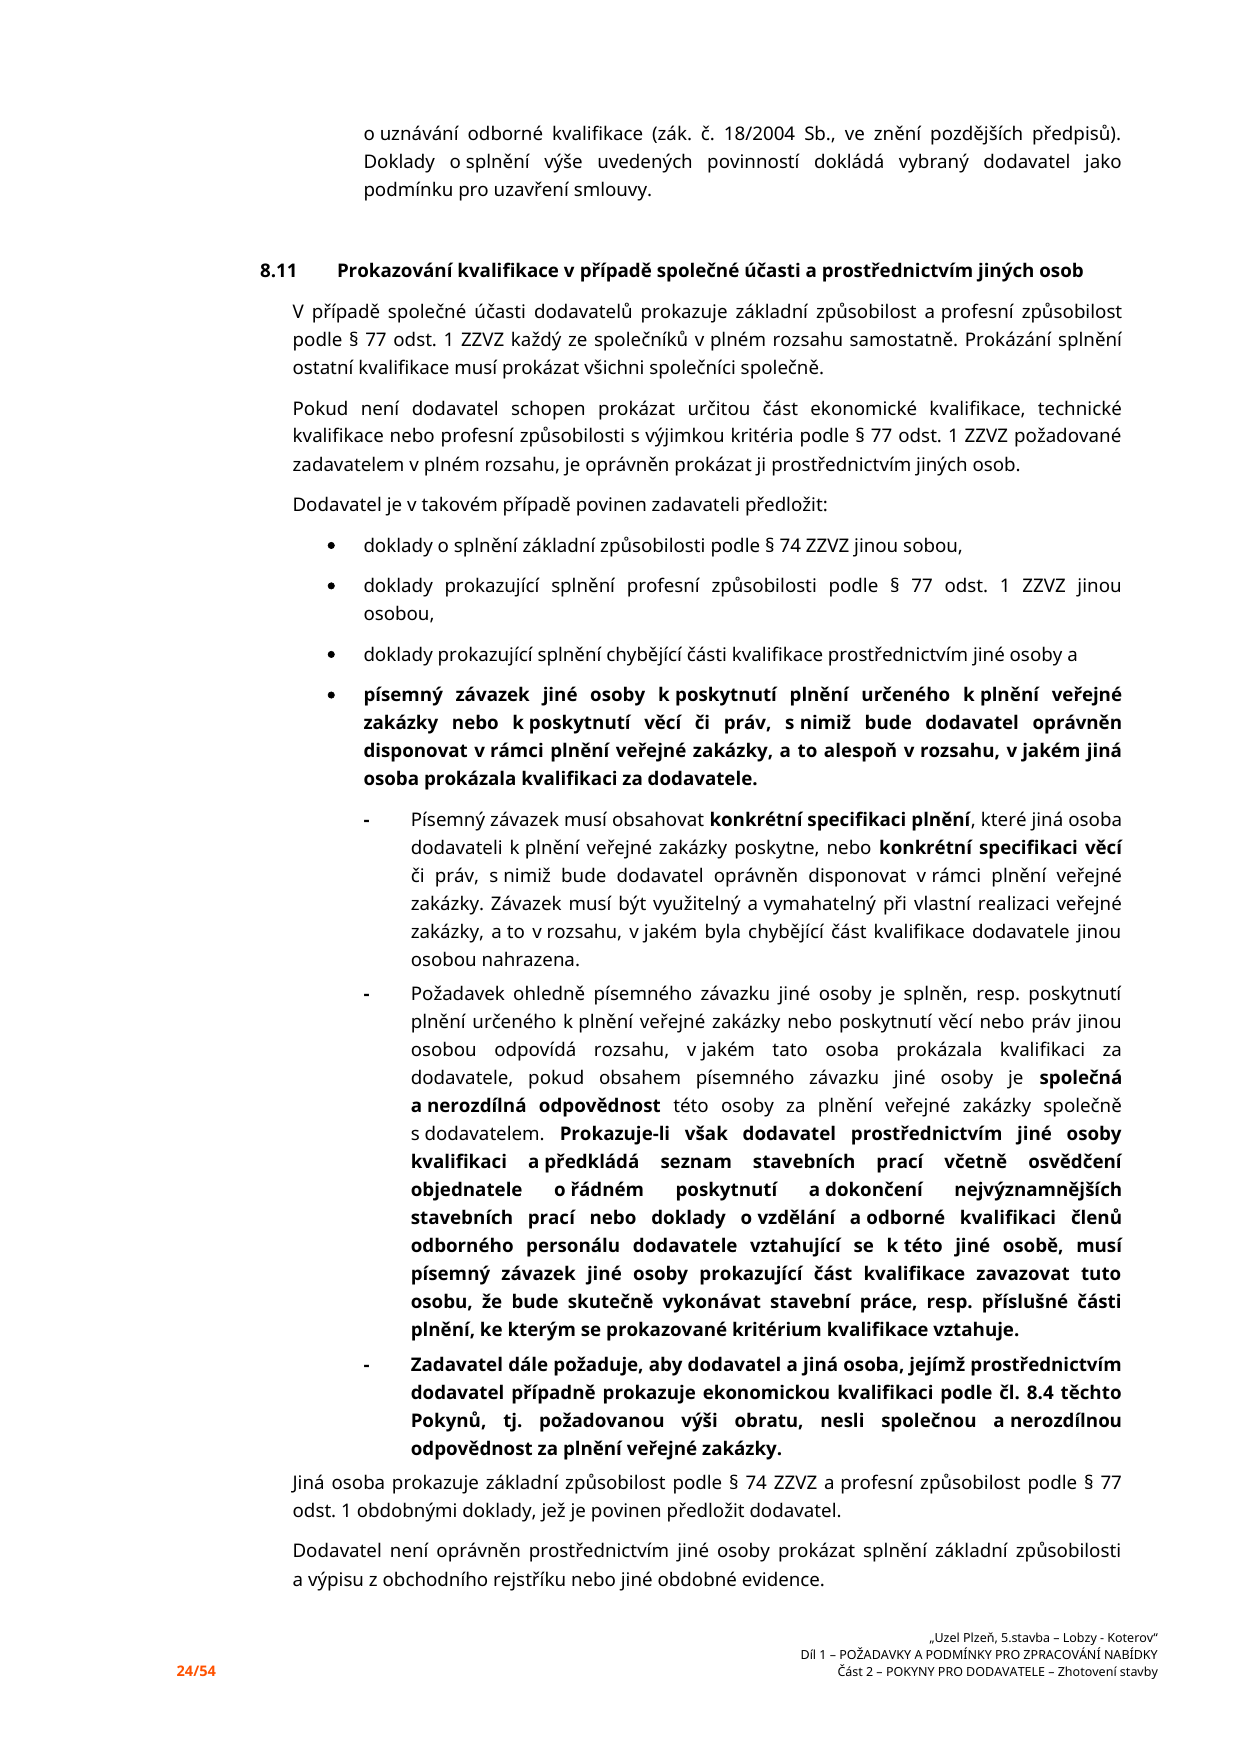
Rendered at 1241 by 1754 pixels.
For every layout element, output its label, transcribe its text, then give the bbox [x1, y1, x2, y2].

text doklady prokazující splnění profesní způsobilosti podle § 77 odst. 1 ZZVZ jinou osobou, [328, 572, 1122, 626]
text Zadavatel dále požaduje, aby dodavatel a jiná osoba, jejímž prostřednictvím dodavatel případně prokazuje ekonomickou kvalifikaci podle čl. 8.4 těchto Pokynů, tj. požadovanou výši obratu, nesli společnou a nerozdílnou odpovědnost za plnění veřejné zakázky. [363, 1351, 1122, 1461]
text Prokazování kvalifikace v případě společné účasti a prostřednictvím jiných osob [260, 258, 1122, 283]
text V případě společné účasti dodavatelů prokazuje základní způsobilost a profesní způsobilost podle § 77 odst. 1 ZZVZ každý ze společníků v plném rozsahu samostatně. Prokázání splnění ostatní kvalifikace musí prokázat všichni společníci společně. [292, 298, 1122, 380]
text Dodavatel je v takovém případě povinen zadavateli předložit: [292, 491, 1122, 517]
text Písemný závazek musí obsahovat konkrétní specifikaci plnění, které jiná osoba dodavateli k plnění veřejné zakázky poskytne, nebo konkrétní specifikaci věcí či práv, s nimiž bude dodavatel oprávněn disponovat v rámci plnění veřejné zakázky. Závazek musí být využitelný a vymahatelný při vlastní realizaci veřejné zakázky, a to v rozsahu, v jakém byla chybějící část kvalifikace dodavatele jinou osobou nahrazena. [363, 806, 1122, 972]
text doklady prokazující splnění chybějící části kvalifikace prostřednictvím jiné osoby a [328, 641, 1122, 666]
text písemný závazek jiné osoby k poskytnutí plnění určeného k plnění veřejné zakázky nebo k poskytnutí věcí či práv, s nimiž bude dodavatel oprávněn disponovat v rámci plnění veřejné zakázky, a to alespoň v rozsahu, v jakém jiná osoba prokázala kvalifikaci za dodavatele. [328, 681, 1122, 791]
text doklady o splnění základní způsobilosti podle § 74 ZZVZ jinou sobou, [328, 532, 1122, 557]
text Jiná osoba prokazuje základní způsobilost podle § 74 ZZVZ a profesní způsobilost podle § 77 odst. 1 obdobnými doklady, jež je povinen předložit dodavatel. [292, 1469, 1122, 1523]
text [328, 121, 1122, 202]
text Dodavatel není oprávněn prostřednictvím jiné osoby prokázat splnění základní způsobilosti a výpisu z obchodního rejstříku nebo jiné obdobné evidence. [292, 1538, 1122, 1591]
text Požadavek ohledně písemného závazku jiné osoby je splněn, resp. poskytnutí plnění určeného k plnění veřejné zakázky nebo poskytnutí věcí nebo práv jinou osobou odpovídá rozsahu, v jakém tato osoba prokázala kvalifikaci za dodavatele, pokud obsahem písemného závazku jiné osoby je společná a nerozdílná odpovědnost této osoby za plnění veřejné zakázky společně s dodavatelem. Prokazuje-li však dodavatel prostřednictvím jiné osoby kvalifikaci a předkládá seznam stavebních prací včetně osvědčení objednatele o řádném poskytnutí a dokončení nejvýznamnějších stavebních prací nebo doklady o vzdělání a odborné kvalifikaci členů odborného personálu dodavatele vztahující se k této jiné osobě, musí písemný závazek jiné osoby prokazující část kvalifikace zavazovat tuto osobu, že bude skutečně vykonávat stavební práce, resp. příslušné části plnění, ke kterým se prokazované kritérium kvalifikace vztahuje. [363, 980, 1122, 1342]
text Pokud není dodavatel schopen prokázat určitou část ekonomické kvalifikace, technické kvalifikace nebo profesní způsobilosti s výjimkou kritéria podle § 77 odst. 1 ZZVZ požadované zadavatelem v plném rozsahu, je oprávněn prokázat ji prostřednictvím jiných osob. [292, 395, 1122, 476]
